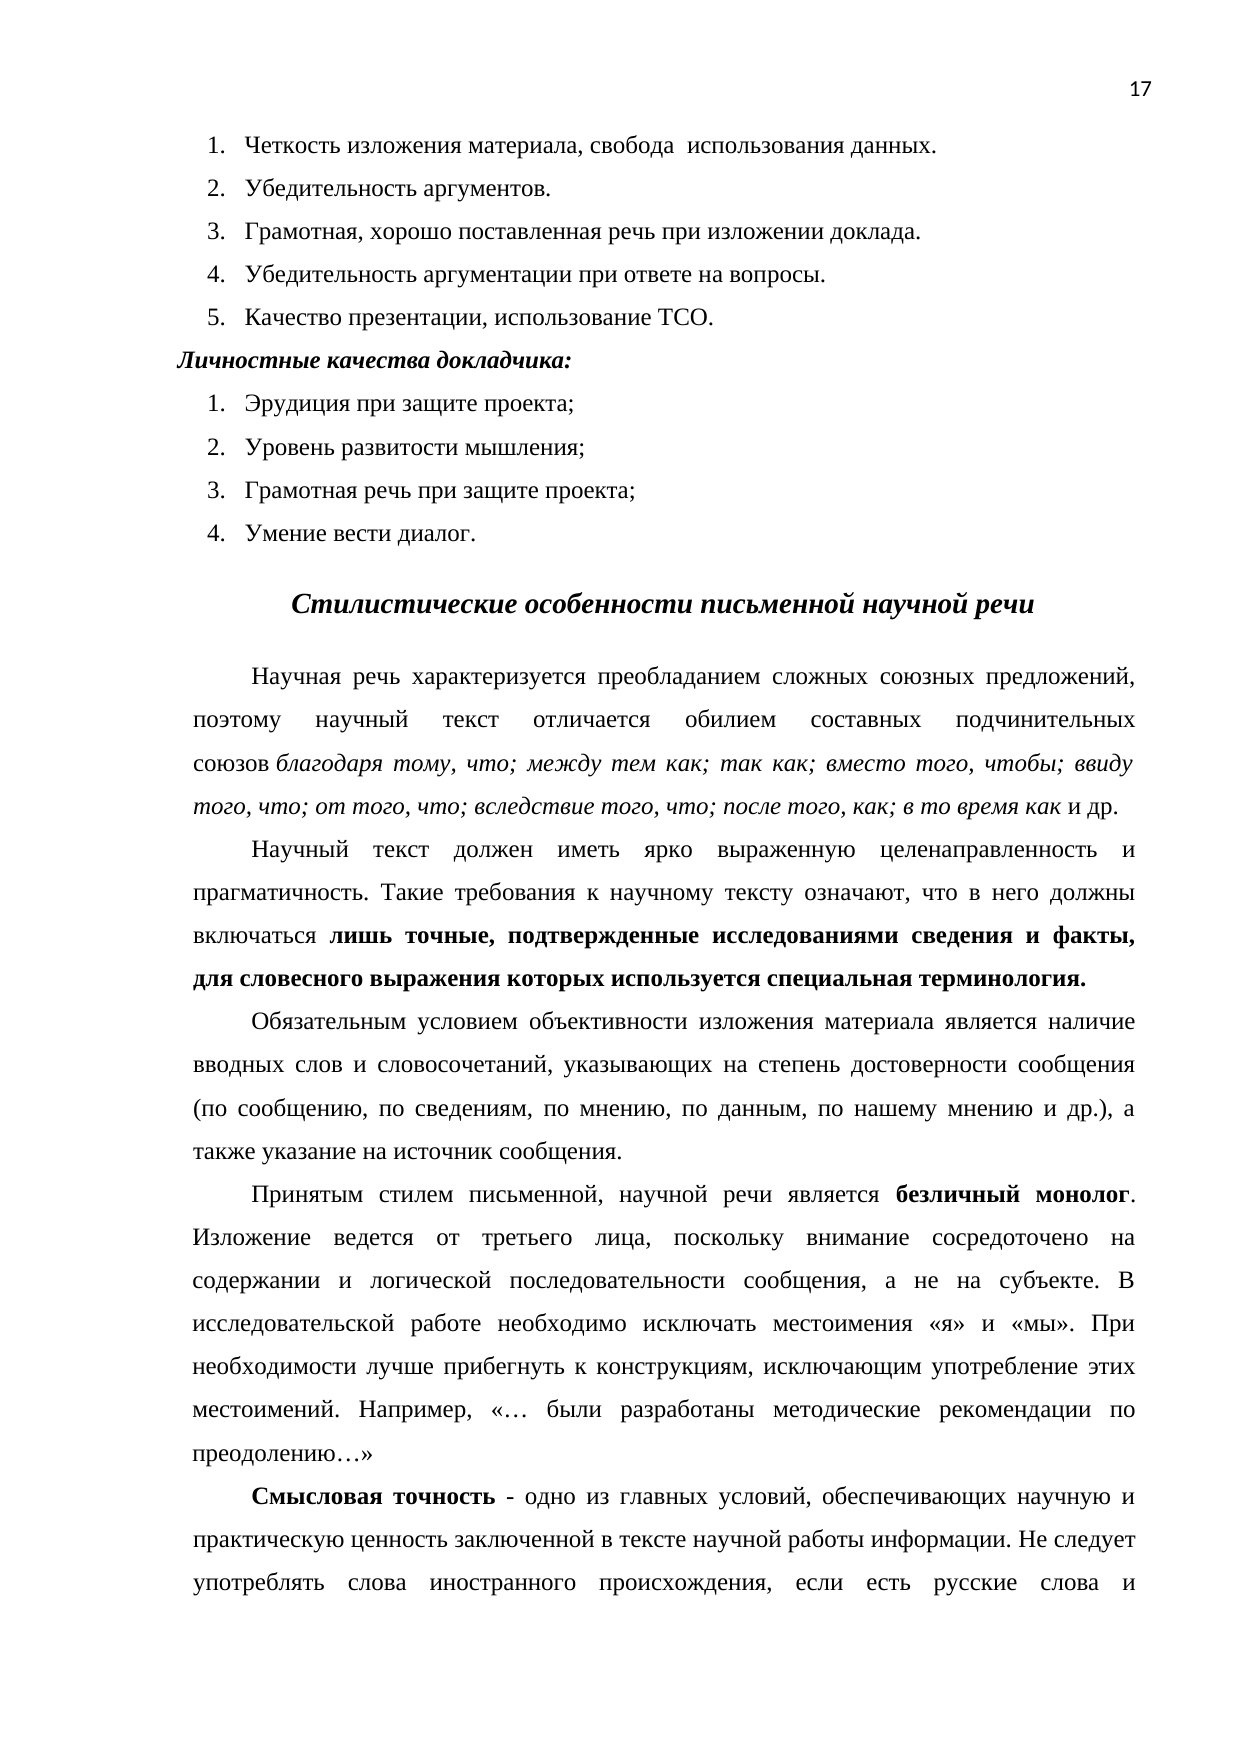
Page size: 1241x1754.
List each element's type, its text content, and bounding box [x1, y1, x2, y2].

text Личностные качества докладчика: [177, 345, 1152, 374]
list Убедительность аргументации при ответе на вопросы. [207, 259, 1152, 288]
text Обязательным условием объективности изложения материала является наличие вводных слов и словосочетаний, указывающих на степень достоверности сообщения (по сообщению, по сведениям, по мнению, по данным, по нашему мнению и др.), а также указание на источник сообщения. [193, 1006, 1136, 1164]
list Убедительность аргументов. [207, 173, 1152, 202]
list Умение вести диалог. [207, 518, 1152, 547]
list Качество презентации, использование ТСО. [207, 302, 1152, 331]
list Грамотная речь при защите проекта; [207, 475, 1152, 503]
list Уровень развитости мышления; [207, 432, 1152, 460]
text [193, 1481, 1136, 1596]
text Стилистические особенности письменной научной речи [192, 586, 1137, 619]
list Грамотная, хорошо поставленная речь при изложении доклада. [207, 216, 1152, 245]
list Четкость изложения материала, свобода использования данных. [207, 130, 1152, 158]
text Научный текст должен иметь ярко выраженную целенаправленность и прагматичность. Такие требования к научному тексту означают, что в него должны включаться лишь точные, подтвержденные исследованиями сведения и факты, для словесного выражения которых используется специальная терминология. [193, 834, 1136, 992]
text Научная речь характеризуется преобладанием сложных союзных предложений, поэтому научный текст отличается обилием составных подчинительных союзов благодаря тому, что; между тем как; так как; вместо того, чтобы; ввиду того, что; от того, что; вследствие того, что; после того, как; в то время как и др. [193, 661, 1136, 819]
list Эрудиция при защите проекта; [207, 388, 1152, 417]
text Принятым стилем письменной, научной речи является безличный монолог. Изложение ведется от третьего лица, поскольку внимание сосредоточено на содержании и логической последовательности сообщения, а не на субъекте. В исследовательской работе необходимо исключать местоимения «я» и «мы». При необходимости лучше прибегнуть к конструкциям, исключающим употребление этих местоимений. Например, «… были разработаны методические рекомендации по преодолению…» [192, 1179, 1136, 1466]
